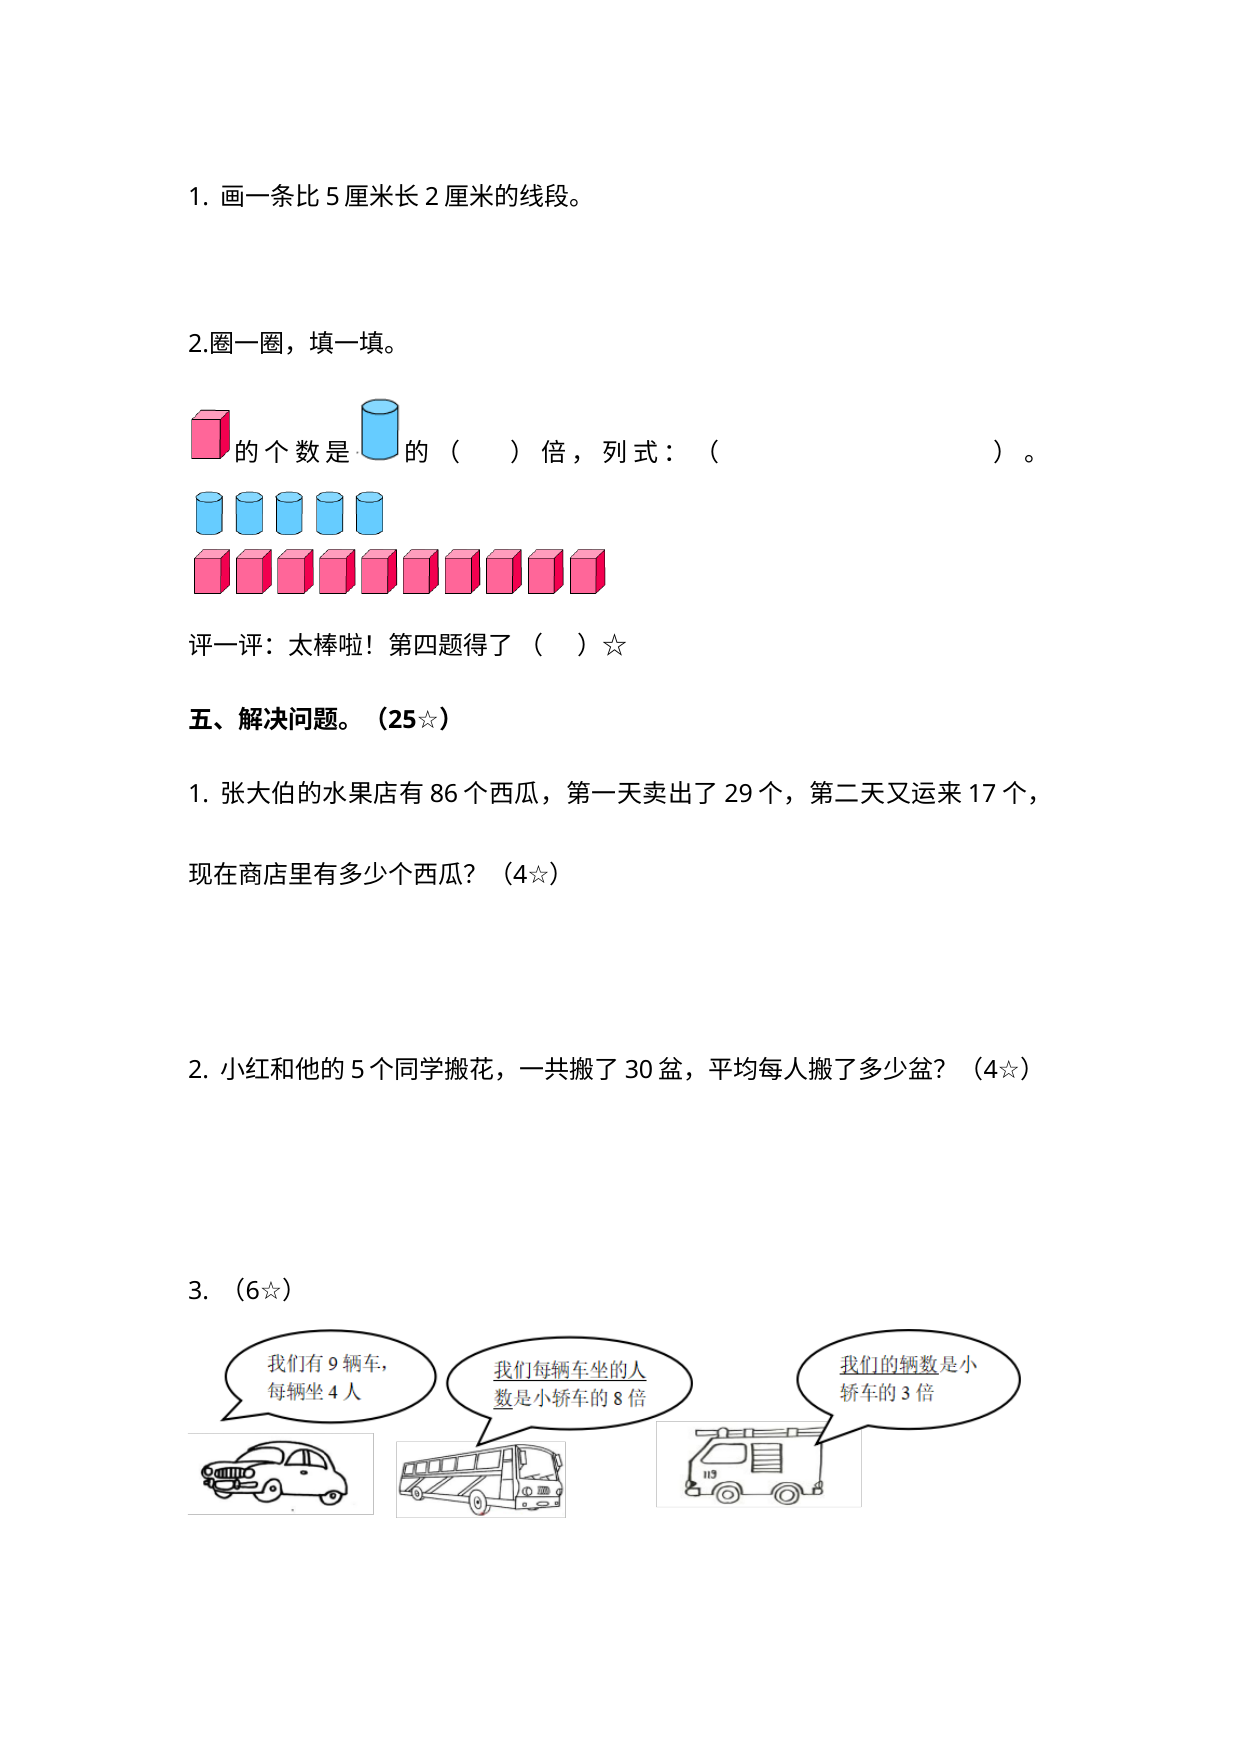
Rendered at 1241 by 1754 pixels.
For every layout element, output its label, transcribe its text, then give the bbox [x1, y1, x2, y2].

list （6☆） [188, 1256, 1052, 1321]
list 小红和他的5个同学搬花，一共搬了30盆，平均每人搬了多少盆？（4☆） [188, 1035, 1052, 1100]
picture [187, 404, 234, 462]
picture [187, 481, 619, 607]
text 2.圈一圈，填一填。 [188, 309, 1052, 374]
list 解决问题。（25☆） [188, 685, 1052, 750]
list 张大伯的水果店有86个西瓜，第一天卖出了29个，第二天又运来17个，现在商店里有多少个西瓜？（4☆） [188, 759, 1052, 905]
picture [187, 1329, 1022, 1519]
text 评一评：太棒啦！第四题得了 （ ）☆ [188, 611, 1052, 676]
list 画一条比5厘米长2厘米的线段。 [188, 162, 1052, 227]
picture [356, 395, 405, 462]
